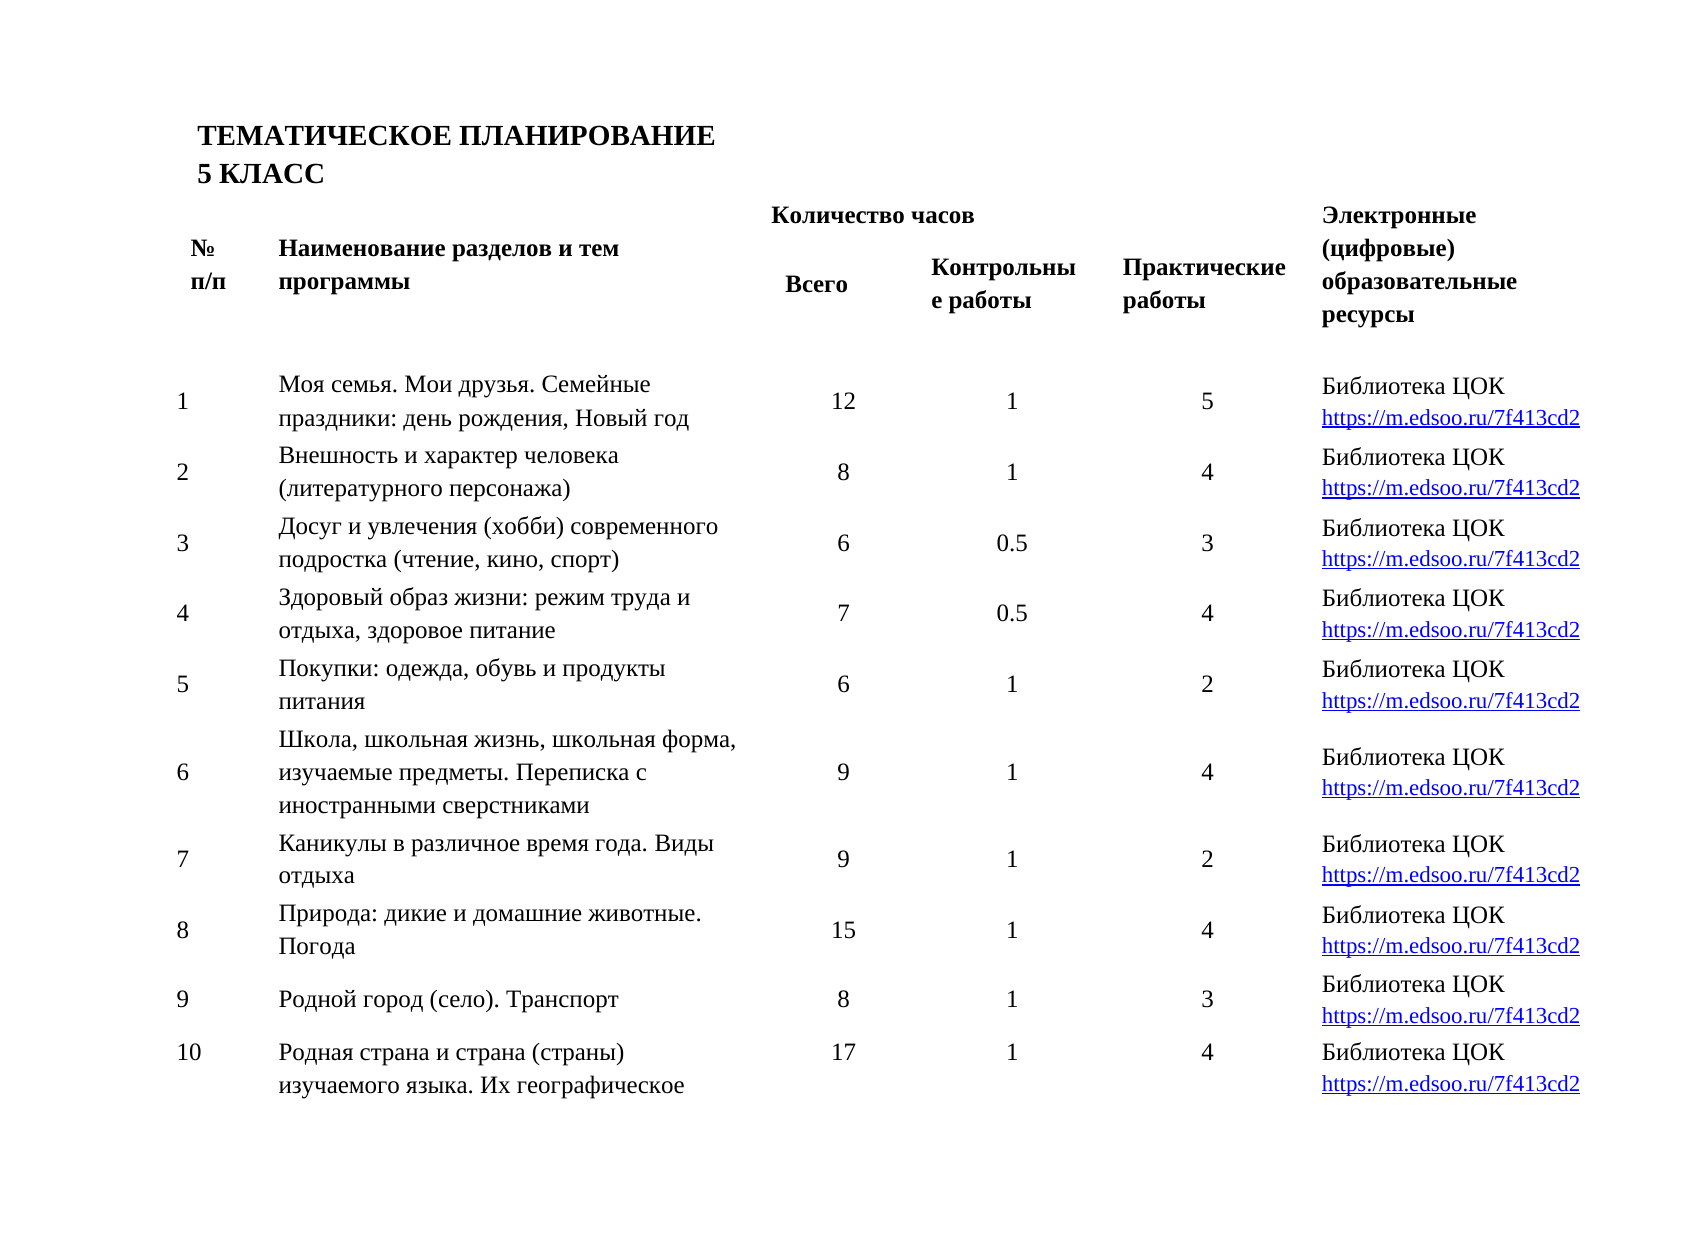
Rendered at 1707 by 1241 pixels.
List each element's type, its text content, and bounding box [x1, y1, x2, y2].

table_cell Каникулы в различное время года. Виды отдыха [254, 823, 761, 893]
table_header Электронные (цифровые) образовательные ресурсы [1297, 195, 1591, 364]
table_cell 2 [1098, 648, 1297, 718]
table_cell Библиотека ЦОК https://m.edsoo.ru/7f413cd2 [1297, 648, 1591, 718]
table_cell Практические работы [1098, 233, 1297, 364]
table_cell Моя семья. Мои друзья. Семейные праздники: день рождения, Новый год [254, 364, 761, 435]
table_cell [1297, 1032, 1591, 1100]
table_cell Всего [761, 233, 906, 364]
table_cell 8 [761, 964, 906, 1032]
table_cell Библиотека ЦОК https://m.edsoo.ru/7f413cd2 [1297, 719, 1591, 822]
table_cell 1 [906, 823, 1098, 893]
table_cell 3 [1098, 506, 1297, 577]
table_cell Контрольные работы [906, 233, 1098, 364]
table_cell 9 [761, 719, 906, 822]
table_cell 10 [166, 1032, 254, 1100]
table_cell Библиотека ЦОК https://m.edsoo.ru/7f413cd2 [1297, 823, 1591, 893]
table_cell 0.5 [906, 577, 1098, 648]
table_cell 4 [1098, 435, 1297, 506]
table_cell 9 [761, 823, 906, 893]
table_cell 4 [1098, 893, 1297, 964]
table_cell 7 [761, 577, 906, 648]
table_cell 7 [166, 823, 254, 893]
table_cell 0.5 [906, 506, 1098, 577]
table_cell Родной город (село). Транспорт [254, 964, 761, 1032]
table_header № п/п [166, 195, 254, 364]
table_cell 6 [761, 648, 906, 718]
table_cell 1 [906, 964, 1098, 1032]
table_cell Библиотека ЦОК https://m.edsoo.ru/7f413cd2 [1297, 577, 1591, 648]
table_cell Библиотека ЦОК https://m.edsoo.ru/7f413cd2 [1297, 893, 1591, 964]
table_cell 5 [1098, 364, 1297, 435]
table_cell 3 [166, 506, 254, 577]
table_cell 17 [761, 1032, 906, 1100]
table_cell 5 [166, 648, 254, 718]
table_cell 12 [761, 364, 906, 435]
table_cell 8 [761, 435, 906, 506]
table_cell 4 [1098, 719, 1297, 822]
table_cell Библиотека ЦОК https://m.edsoo.ru/7f413cd2 [1297, 435, 1591, 506]
table_cell Здоровый образ жизни: режим труда и отдыха, здоровое питание [254, 577, 761, 648]
table_cell 15 [761, 893, 906, 964]
table_cell Природа: дикие и домашние животные. Погода [254, 893, 761, 964]
table_cell 1 [906, 1032, 1098, 1100]
table_cell 1 [906, 893, 1098, 964]
table_cell 4 [1098, 1032, 1297, 1100]
table_cell 3 [1098, 964, 1297, 1032]
table_cell 1 [906, 719, 1098, 822]
table_cell Школа, школьная жизнь, школьная форма, изучаемые предметы. Переписка с иностранными сверстниками [254, 719, 761, 822]
text ТЕМАТИЧЕСКОЕ ПЛАНИРОВАНИЕ [190, 118, 1618, 152]
table_cell Библиотека ЦОК https://m.edsoo.ru/7f413cd2 [1297, 364, 1591, 435]
table_cell Покупки: одежда, обувь и продукты питания [254, 648, 761, 718]
table_cell Внешность и характер человека (литературного персонажа) [254, 435, 761, 506]
table_cell 6 [761, 506, 906, 577]
table_cell 2 [1098, 823, 1297, 893]
text 5 КЛАСС [190, 157, 1618, 190]
table_cell 2 [166, 435, 254, 506]
table_cell 6 [166, 719, 254, 822]
table_cell 1 [166, 364, 254, 435]
table_cell Досуг и увлечения (хобби) современного подростка (чтение, кино, спорт) [254, 506, 761, 577]
table_cell 1 [906, 648, 1098, 718]
table_cell Библиотека ЦОК https://m.edsoo.ru/7f413cd2 [1297, 964, 1591, 1032]
table_cell 8 [166, 893, 254, 964]
table_cell 9 [166, 964, 254, 1032]
table_cell 1 [906, 435, 1098, 506]
table_header Наименование разделов и тем программы [254, 195, 761, 364]
table_cell 4 [166, 577, 254, 648]
table_cell Библиотека ЦОК https://m.edsoo.ru/7f413cd2 [1297, 506, 1591, 577]
table_cell 4 [1098, 577, 1297, 648]
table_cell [254, 1032, 761, 1100]
table_header Количество часов [761, 195, 1297, 233]
table_cell 1 [906, 364, 1098, 435]
